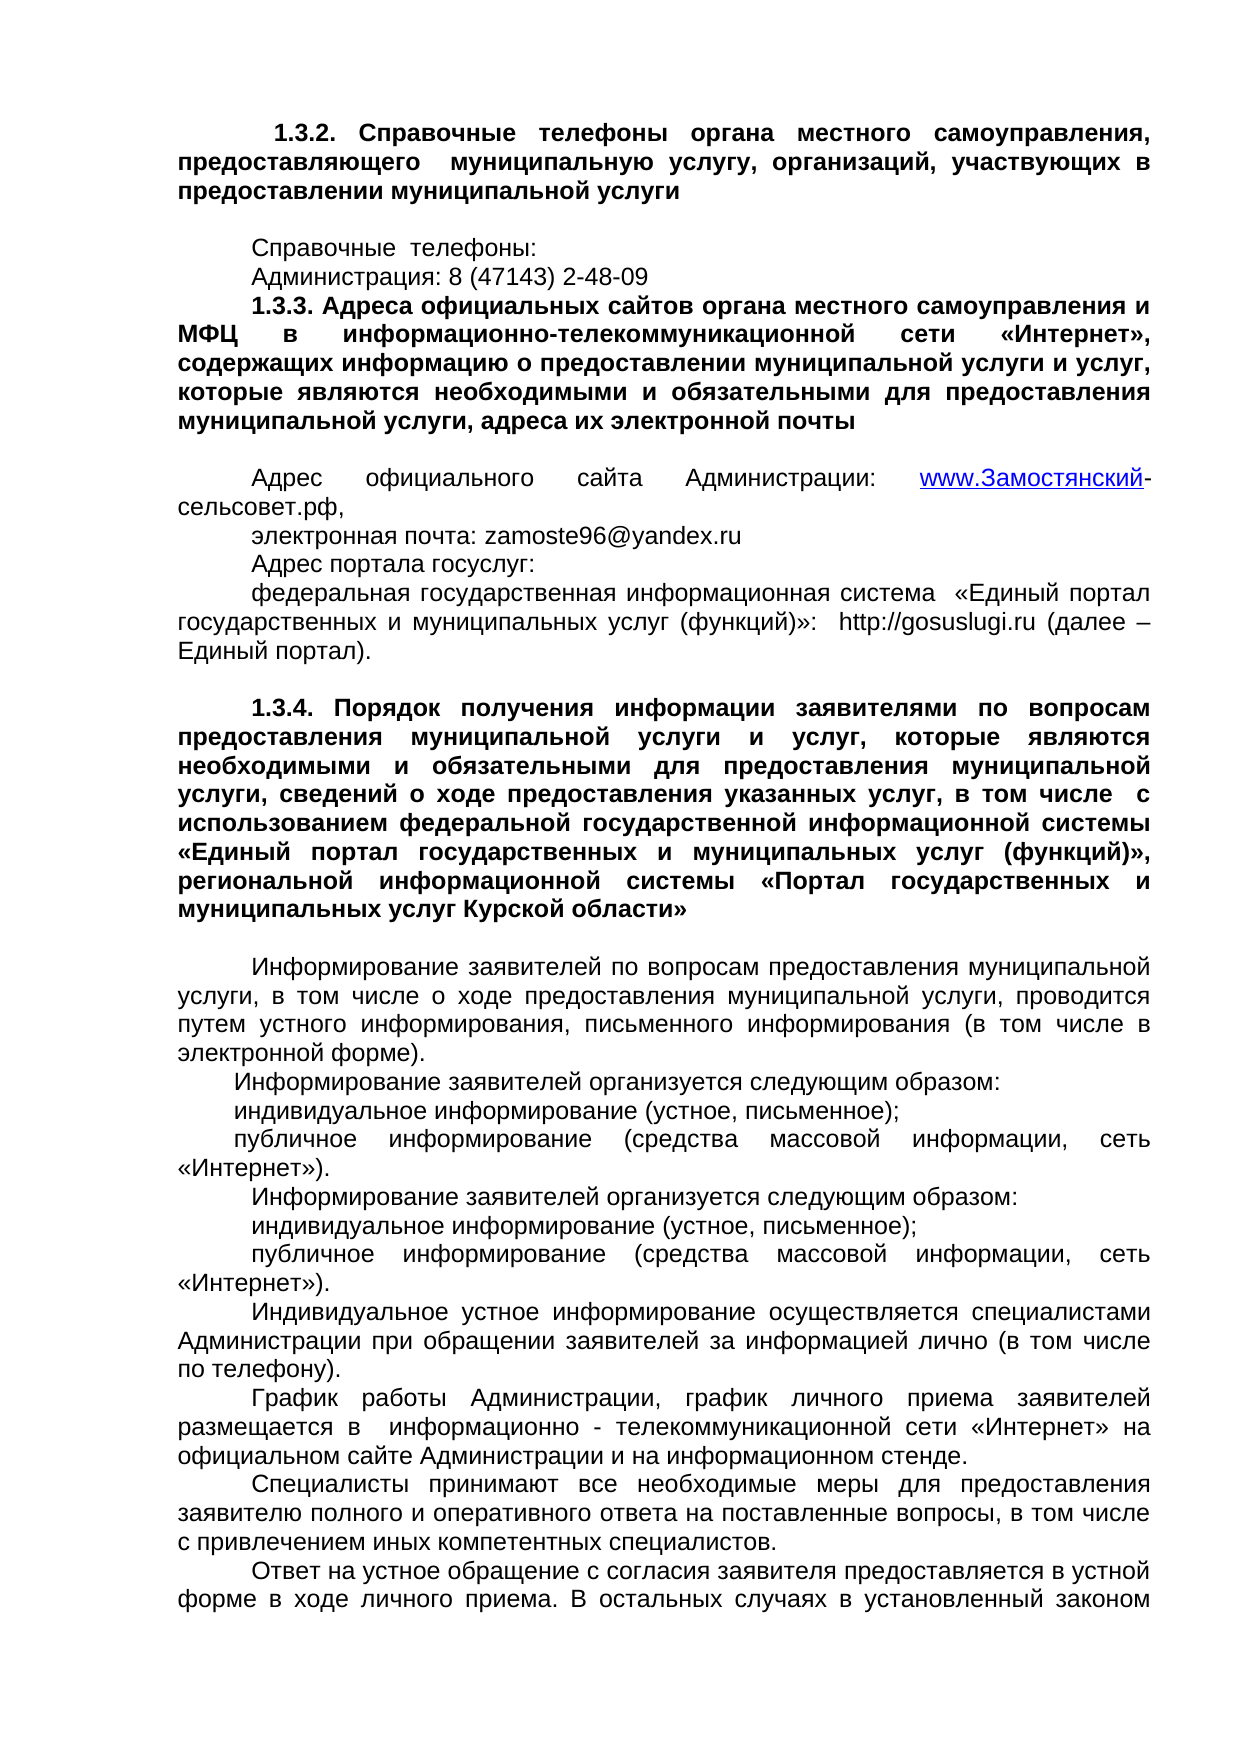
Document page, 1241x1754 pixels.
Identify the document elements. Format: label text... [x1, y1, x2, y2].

text Индивидуальное устное информирование осуществляется специалистами Администрации при обращении заявителей за информацией лично (в том числе по телефону). [177, 1297, 1152, 1383]
text Администрация: 8 (47143) 2-48-09 [177, 262, 1152, 291]
text 1.3.4. Порядок получения информации заявителями по вопросам предоставления муниципальной услуги и услуг, которые являются необходимыми и обязательными для предоставления муниципальной услуги, сведений о ходе предоставления указанных услуг, в том числе с использованием федеральной государственной информационной системы «Единый портал государственных и муниципальных услуг (функций)», региональной информационной системы «Портал государственных и муниципальных услуг Курской области» [177, 693, 1152, 923]
text Адрес официального сайта Администрации: www.Замостянский-сельсовет.рф, [177, 463, 1152, 521]
text индивидуальное информирование (устное, письменное); [177, 1096, 1152, 1124]
text Адрес портала госуслуг: [177, 549, 1152, 578]
text индивидуальное информирование (устное, письменное); [177, 1211, 1152, 1239]
text электронная почта: zamoste96@yandex.ru [177, 521, 1152, 549]
text 1.3.3. Адреса официальных сайтов органа местного самоуправления и МФЦ в информационно-телекоммуникационной сети «Интернет», содержащих информацию о предоставлении муниципальной услуги и услуг, которые являются необходимыми и обязательными для предоставления муниципальной услуги, адреса их электронной почты [177, 291, 1152, 434]
text публичное информирование (средства массовой информации, сеть «Интернет»). [177, 1239, 1152, 1297]
text публичное информирование (средства массовой информации, сеть «Интернет»). [177, 1124, 1152, 1182]
text федеральная государственная информационная система «Единый портал государственных и муниципальных услуг (функций)»: http://gosuslugi.ru (далее – Единый портал). [177, 578, 1152, 664]
text Специалисты принимают все необходимые меры для предоставления заявителю полного и оперативного ответа на поставленные вопросы, в том числе с привлечением иных компетентных специалистов. [177, 1469, 1152, 1556]
text График работы Администрации, график личного приема заявителей размещается в информационно - телекоммуникационной сети «Интернет» на официальном сайте Администрации и на информационном стенде. [177, 1383, 1152, 1469]
text Информирование заявителей по вопросам предоставления муниципальной услуги, в том числе о ходе предоставления муниципальной услуги, проводится путем устного информирования, письменного информирования (в том числе в электронной форме). [177, 952, 1152, 1067]
text Информирование заявителей организуется следующим образом: [177, 1182, 1152, 1211]
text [177, 1556, 1152, 1613]
text Информирование заявителей организуется следующим образом: [177, 1067, 1152, 1096]
text 1.3.2. Справочные телефоны органа местного самоуправления, предоставляющего муниципальную услугу, организаций, участвующих в предоставлении муниципальной услуги [177, 118, 1152, 204]
text Справочные телефоны: [177, 233, 1152, 262]
